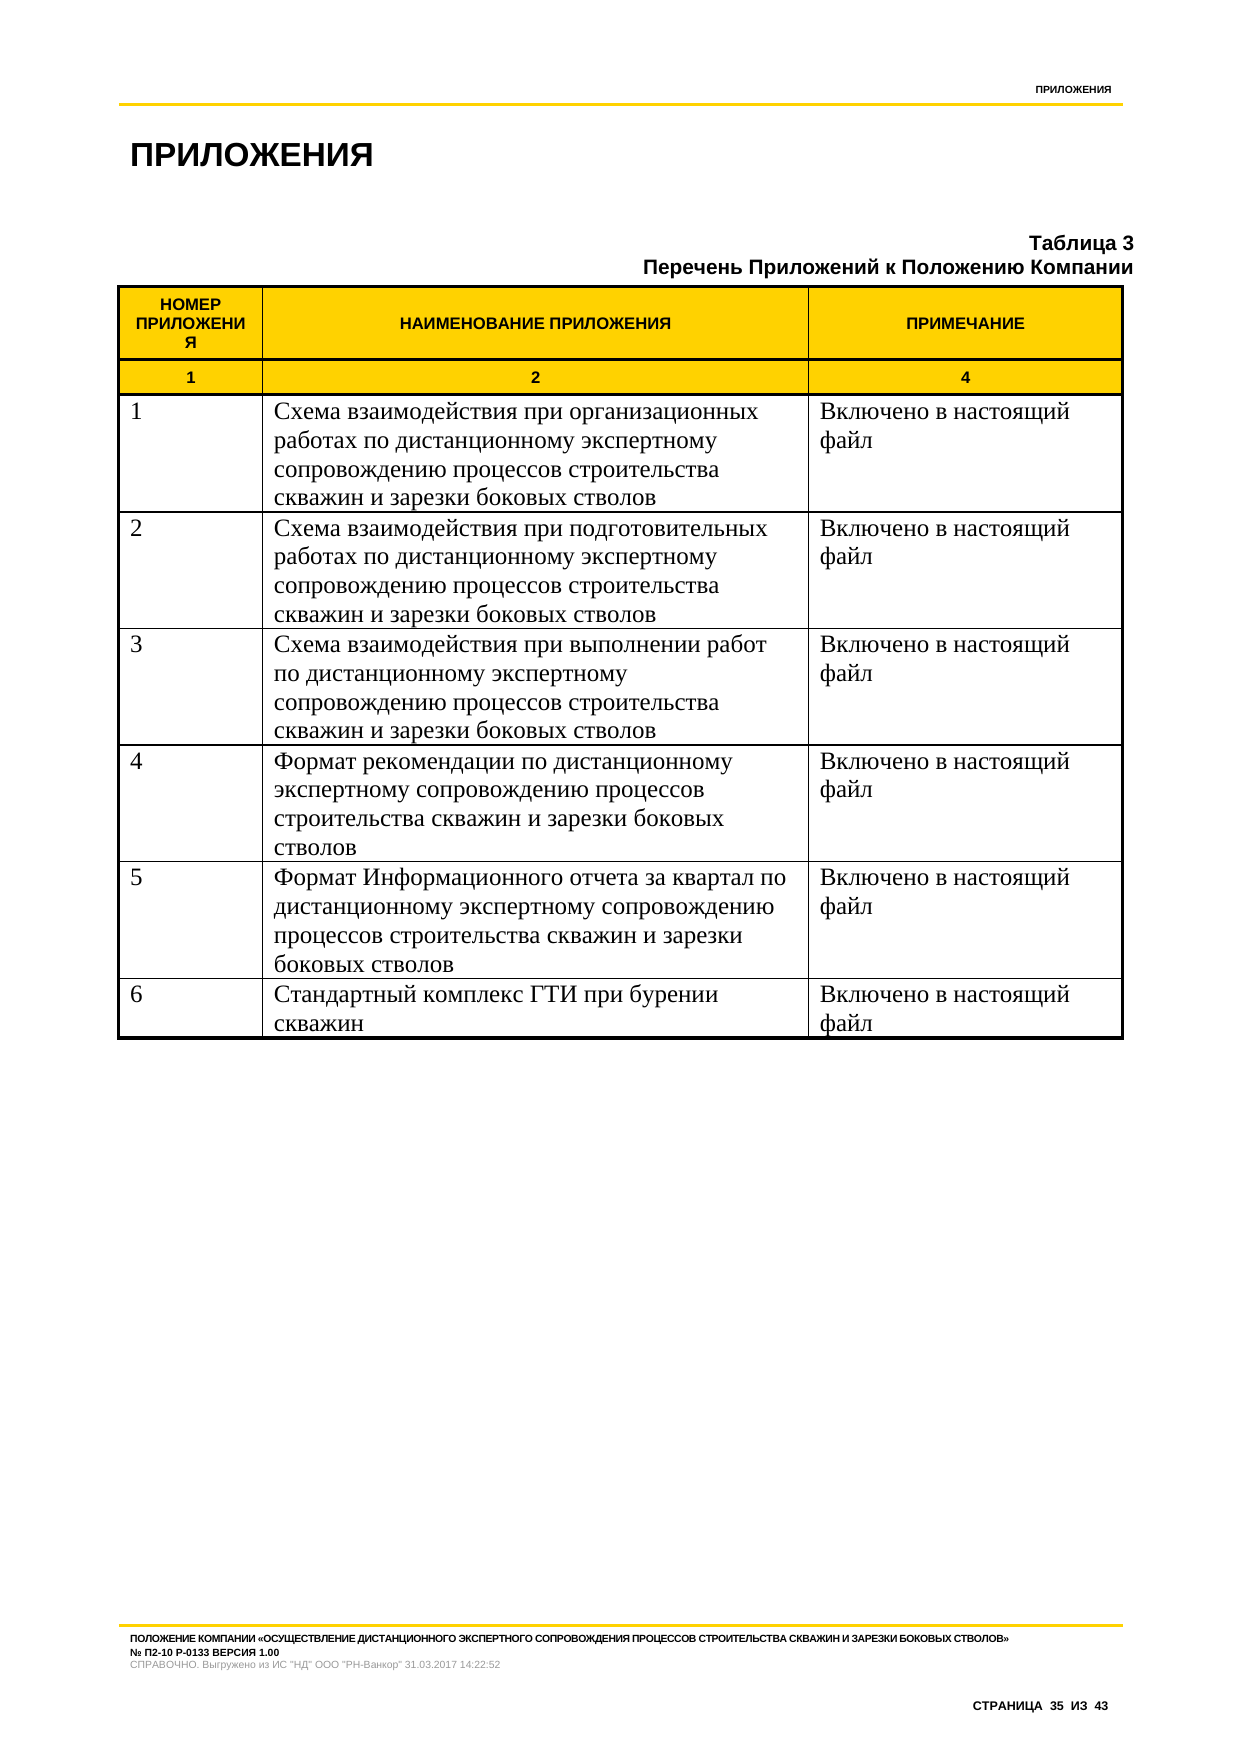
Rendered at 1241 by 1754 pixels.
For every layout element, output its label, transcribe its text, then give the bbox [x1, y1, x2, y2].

table_cell Включено в настоящий файл [809, 979, 1121, 1036]
table_cell 5 [120, 862, 262, 977]
table_cell 3 [120, 629, 262, 744]
table_cell 4 [120, 746, 262, 861]
table_cell Включено в настоящий файл [809, 629, 1121, 744]
table_cell 6 [120, 979, 262, 1036]
subtitle ПРИЛОЖЕНИЯ [130, 135, 1134, 173]
text Перечень Приложений к Положению Компании [130, 255, 1134, 279]
table_cell 1 [120, 396, 262, 511]
table_header ПРИМЕЧАНИЕ [809, 288, 1121, 358]
table_cell 1 [120, 361, 262, 393]
table_cell Схема взаимодействия при подготовительных работах по дистанционному экспертному сопровождению процессов строительства скважин и зарезки боковых стволов [263, 513, 808, 628]
table_cell 2 [263, 361, 808, 393]
table_cell Схема взаимодействия при выполнении работ по дистанционному экспертному сопровождению процессов строительства скважин и зарезки боковых стволов [263, 629, 808, 744]
table_header НОМЕР ПРИЛОЖЕНИЯ [120, 288, 262, 358]
table_cell Включено в настоящий файл [809, 862, 1121, 977]
table_cell Схема взаимодействия при организационных работах по дистанционному экспертному сопровождению процессов строительства скважин и зарезки боковых стволов [263, 396, 808, 511]
table_cell Формат Информационного отчета за квартал по дистанционному экспертному сопровождению процессов строительства скважин и зарезки боковых стволов [263, 862, 808, 977]
table_cell Стандартный комплекс ГТИ при бурении скважин [263, 979, 808, 1036]
table_cell 4 [809, 361, 1121, 393]
table_header НАИМЕНОВАНИЕ ПРИЛОЖЕНИЯ [263, 288, 808, 358]
table_cell Включено в настоящий файл [809, 396, 1121, 511]
table_cell 2 [120, 513, 262, 628]
table_cell Формат рекомендации по дистанционному экспертному сопровождению процессов строительства скважин и зарезки боковых стволов [263, 746, 808, 861]
table_cell Включено в настоящий файл [809, 513, 1121, 628]
table_cell Включено в настоящий файл [809, 746, 1121, 861]
